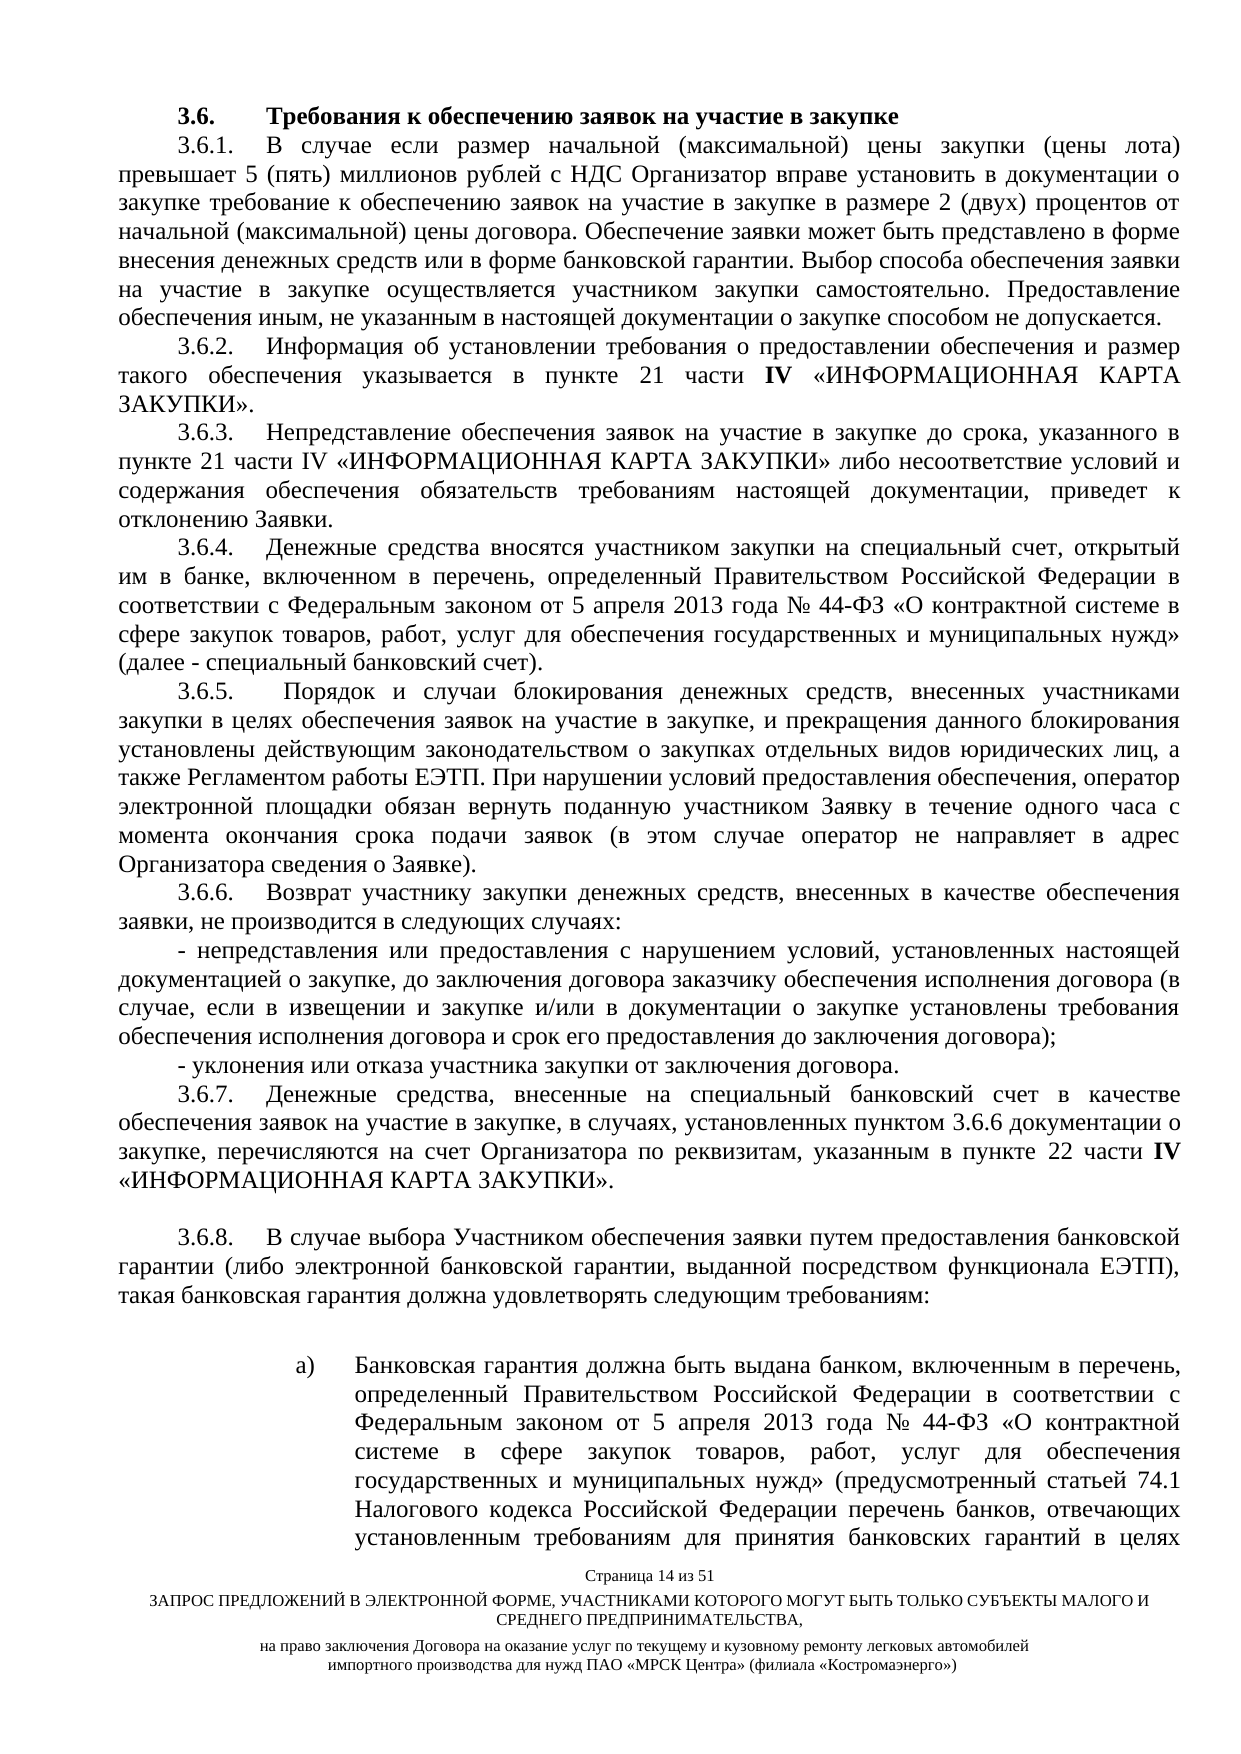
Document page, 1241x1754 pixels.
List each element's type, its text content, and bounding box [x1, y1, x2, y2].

text - непредставления или предоставления с нарушением условий, установленных настоящей документацией о закупке, до заключения договора заказчику обеспечения исполнения договора (в случае, если в извещении и закупке и/или в документации о закупке установлены требования обеспечения исполнения договора и срок его предоставления до заключения договора); [118, 935, 1181, 1050]
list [295, 1350, 1181, 1551]
text - уклонения или отказа участника закупки от заключения договора. [118, 1050, 1181, 1079]
subtitle Непредставление обеспечения заявок на участие в закупке до срока, указанного в пункте 21 части IV «ИНФОРМАЦИОННАЯ КАРТА ЗАКУПКИ» либо несоответствие условий и содержания обеспечения обязательств требованиям настоящей документации, приведет к отклонению Заявки. [118, 417, 1181, 532]
subtitle Возврат участнику закупки денежных средств, внесенных в качестве обеспечения заявки, не производится в следующих случаях: [118, 877, 1181, 935]
subtitle Денежные средства, внесенные на специальный банковский счет в качестве обеспечения заявок на участие в закупке, в случаях, установленных пунктом 3.6.6 документации о закупке, перечисляются на счет Организатора по реквизитам, указанным в пункте 22 части IV «ИНФОРМАЦИОННАЯ КАРТА ЗАКУПКИ». [118, 1079, 1181, 1194]
subtitle В случае если размер начальной (максимальной) цены закупки (цены лота) превышает 5 (пять) миллионов рублей с НДС Организатор вправе установить в документации о закупке требование к обеспечению заявок на участие в закупке в размере 2 (двух) процентов от начальной (максимальной) цены договора. Обеспечение заявки может быть представлено в форме внесения денежных средств или в форме банковской гарантии. Выбор способа обеспечения заявки на участие в закупке осуществляется участником закупки самостоятельно. Предоставление обеспечения иным, не указанным в настоящей документации о закупке способом не допускается. [118, 130, 1181, 331]
subtitle Порядок и случаи блокирования денежных средств, внесенных участниками закупки в целях обеспечения заявок на участие в закупке, и прекращения данного блокирования установлены действующим законодательством о закупках отдельных видов юридических лиц, а также Регламентом работы ЕЭТП. При нарушении условий предоставления обеспечения, оператор электронной площадки обязан вернуть поданную участником Заявку в течение одного часа с момента окончания срока подачи заявок (в этом случае оператор не направляет в адрес Организатора сведения о Заявке). [118, 676, 1181, 877]
subtitle В случае выбора Участником обеспечения заявки путем предоставления банковской гарантии (либо электронной банковской гарантии, выданной посредством функционала ЕЭТП), такая банковская гарантия должна удовлетворять следующим требованиям: [118, 1222, 1181, 1309]
subtitle Денежные средства вносятся участником закупки на специальный счет, открытый им в банке, включенном в перечень, определенный Правительством Российской Федерации в соответствии с Федеральным законом от 5 апреля 2013 года № 44-ФЗ «О контрактной системе в сфере закупок товаров, работ, услуг для обеспечения государственных и муниципальных нужд» (далее - специальный банковский счет). [118, 532, 1181, 676]
subtitle Требования к обеспечению заявок на участие в закупке [118, 101, 1181, 130]
subtitle Информация об установлении требования о предоставлении обеспечения и размер такого обеспечения указывается в пункте 21 части IV «ИНФОРМАЦИОННАЯ КАРТА ЗАКУПКИ». [118, 331, 1181, 417]
